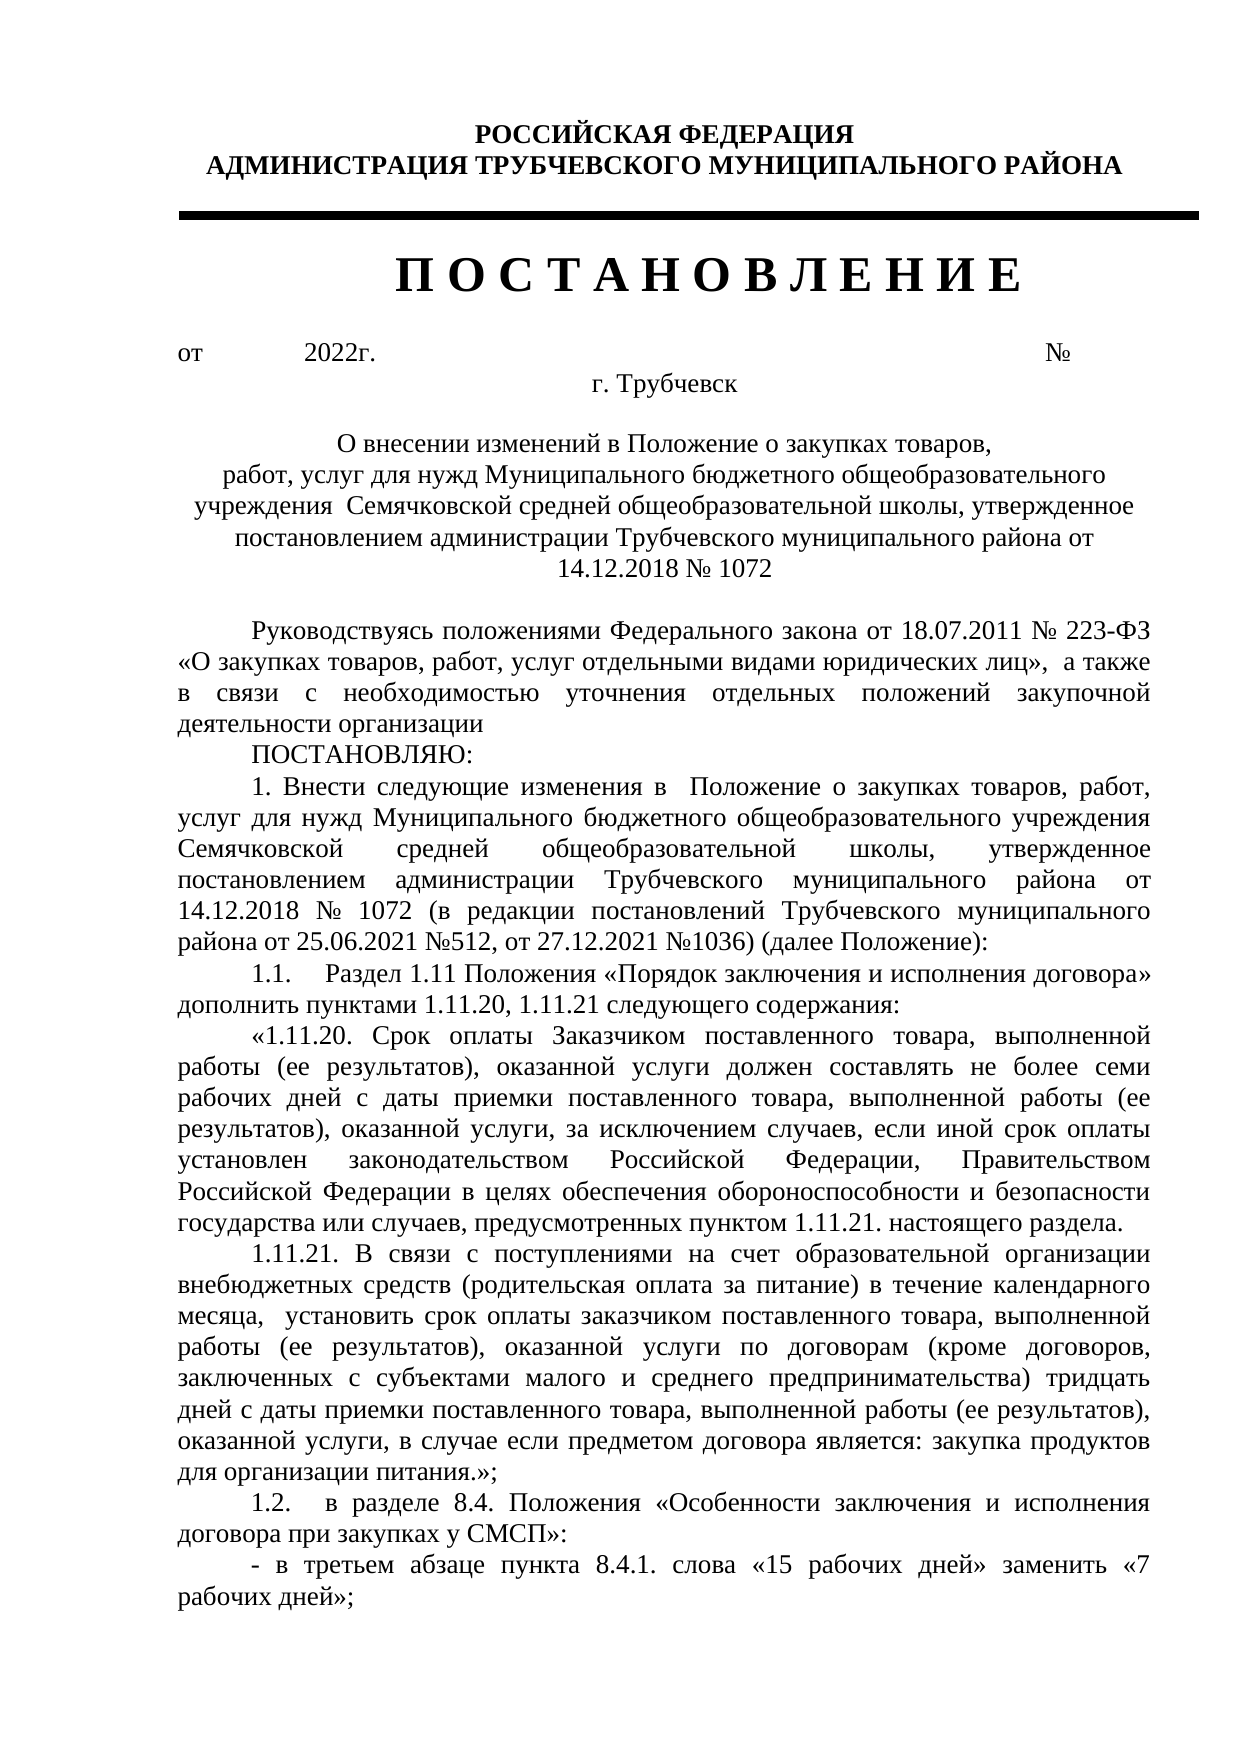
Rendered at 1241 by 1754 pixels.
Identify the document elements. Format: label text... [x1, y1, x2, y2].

list «1.11.20. Срок оплаты Заказчиком поставленного товара, выполненной работы (ее результатов), оказанной услуги должен составлять не более семи рабочих дней с даты приемки поставленного товара, выполненной работы (ее результатов), оказанной услуги, за исключением случаев, если иной срок оплаты установлен законодательством Российской Федерации, Правительством Российской Федерации в целях обеспечения обороноспособности и безопасности государства или случаев, предусмотренных пунктом 1.11.21. настоящего раздела. [177, 1019, 1152, 1237]
text 1. Внести следующие изменения в Положение о закупках товаров, работ, услуг для нужд Муниципального бюджетного общеобразовательного учреждения Семячковской средней общеобразовательной школы, утвержденное постановлением администрации Трубчевского муниципального района от 14.12.2018 № 1072 (в редакции постановлений Трубчевского муниципального района от 25.06.2021 №512, от 27.12.2021 №1036) (далее Положение): [177, 770, 1152, 957]
list Раздел 1.11 Положения «Порядок заключения и исполнения договора» дополнить пунктами 1.11.20, 1.11.21 следующего содержания: [177, 957, 1152, 1019]
list в разделе 8.4. Положения «Особенности заключения и исполнения договора при закупках у СМСП»: [177, 1486, 1152, 1548]
subtitle РОССИЙСКАЯ ФЕДЕРАЦИЯ [177, 118, 1152, 149]
text Руководствуясь положениями Федерального закона от 18.07.2011 № 223-ФЗ «О закупках товаров, работ, услуг отдельными видами юридических лиц», а также в связи с необходимостью уточнения отдельных положений закупочной деятельности организации [177, 614, 1152, 739]
text работ, услуг для нужд Муниципального бюджетного общеобразовательного учреждения Семячковской средней общеобразовательной школы, утвержденное постановлением администрации Трубчевского муниципального района от 14.12.2018 № 1072 [177, 458, 1152, 583]
list 1.11.21. В связи с поступлениями на счет образовательной организации внебюджетных средств (родительская оплата за питание) в течение календарного месяца, установить срок оплаты заказчиком поставленного товара, выполненной работы (ее результатов), оказанной услуги по договорам (кроме договоров, заключенных с субъектами малого и среднего предпринимательства) тридцать дней с даты приемки поставленного товара, выполненной работы (ее результатов), оказанной услуги, в случае если предметом договора является: закупка продуктов для организации питания.»; [177, 1237, 1152, 1486]
text от 2022г. № [177, 336, 1152, 367]
text П О С Т А Н О В Л Е Н И Е [177, 245, 1152, 303]
text ПОСТАНОВЛЯЮ: [177, 739, 1152, 770]
text АДМИНИСТРАЦИЯ ТРУБЧЕВСКОГО МУНИЦИПАЛЬНОГО РАЙОНА [177, 149, 1152, 180]
text г. Трубчевск [177, 367, 1152, 398]
text О внесении изменений в Положение о закупках товаров, [177, 427, 1152, 458]
list - в третьем абзаце пункта 8.4.1. слова «15 рабочих дней» заменить «7 рабочих дней»; [177, 1548, 1152, 1611]
